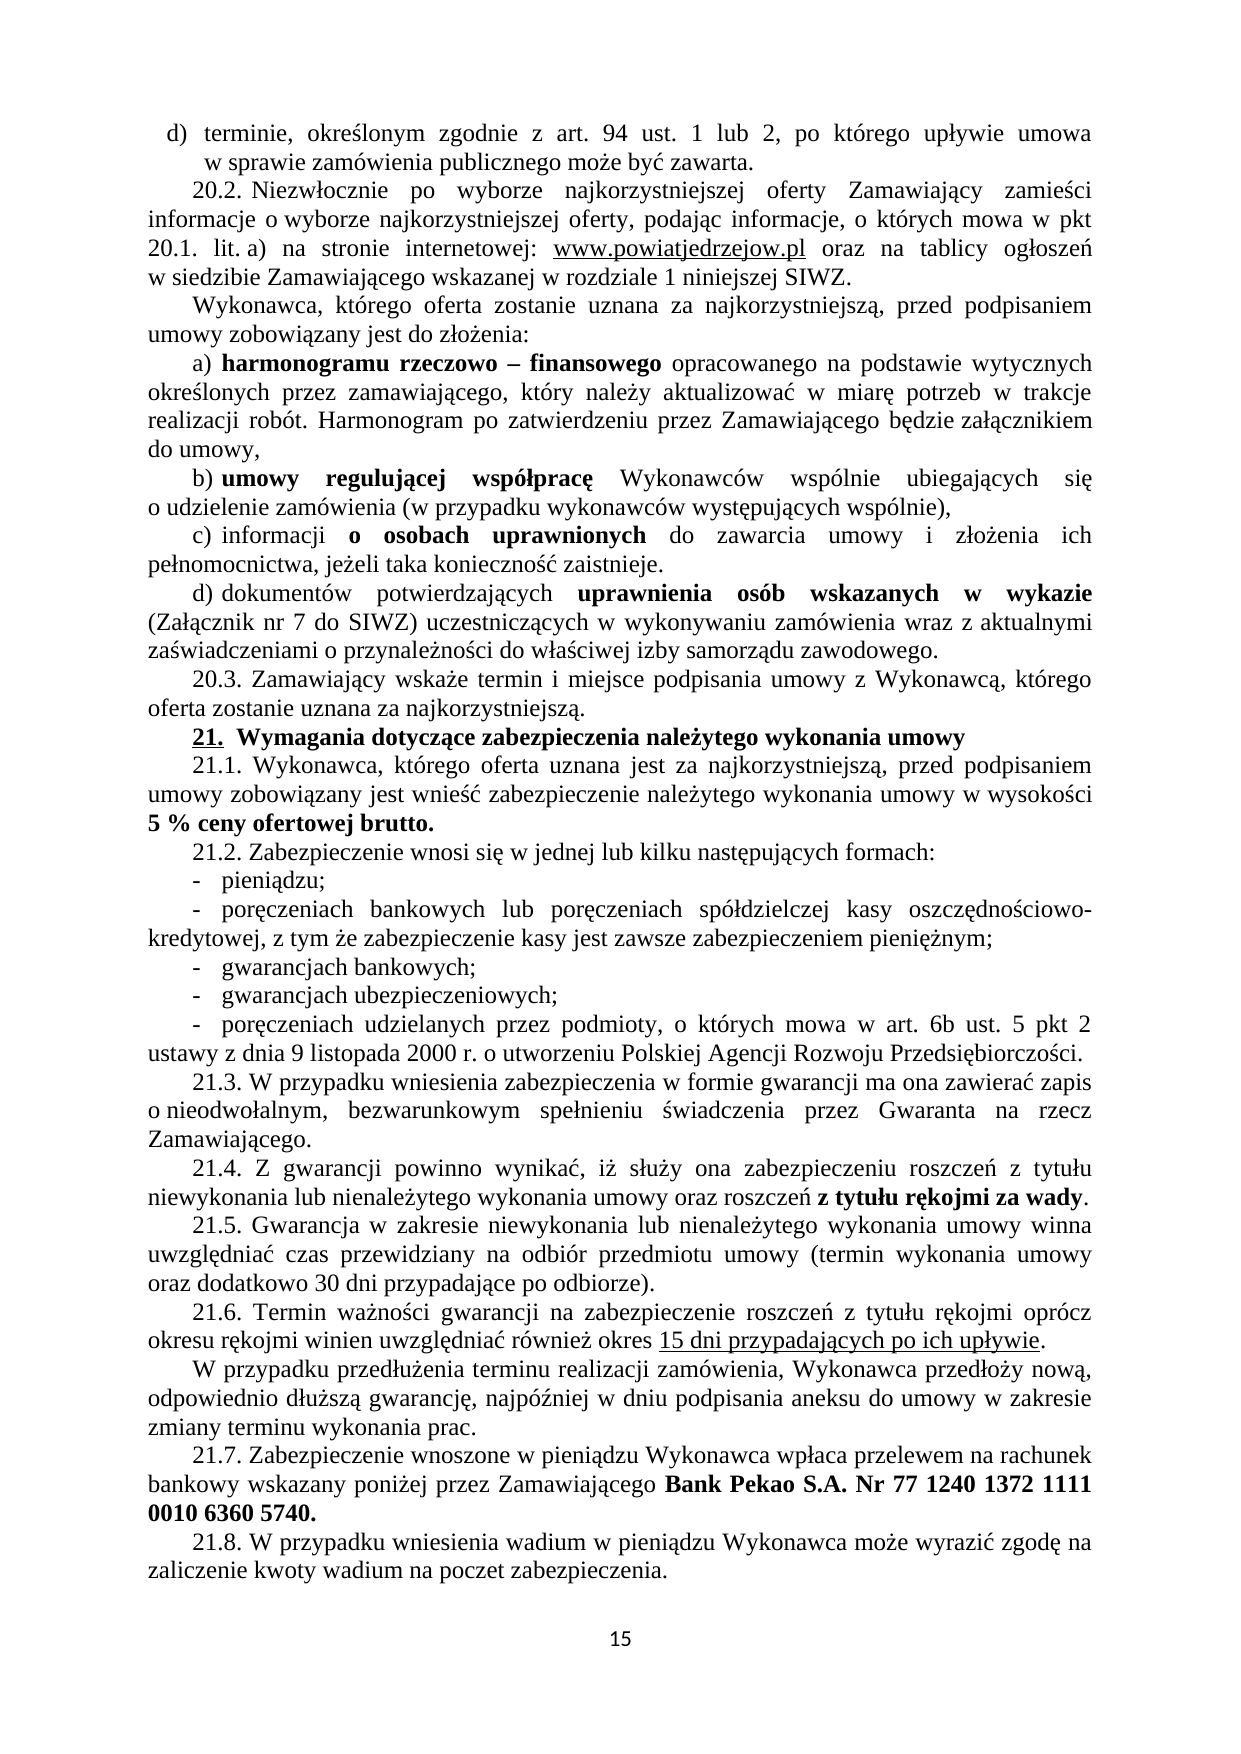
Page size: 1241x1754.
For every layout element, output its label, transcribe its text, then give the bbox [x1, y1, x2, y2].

text 20.3. Zamawiający wskaże termin i miejsce podpisania umowy z Wykonawcą, którego oferta zostanie uznana za najkorzystniejszą. [148, 664, 1093, 722]
text b) umowy regulującej współpracę Wykonawców wspólnie ubiegających się o udzielenie zamówienia (w przypadku wykonawców występujących wspólnie), [148, 463, 1093, 521]
text - gwarancjach bankowych; [148, 952, 1093, 981]
text d) dokumentów potwierdzających uprawnienia osób wskazanych w wykazie (Załącznik nr 7 do SIWZ) uczestniczących w wykonywaniu zamówienia wraz z aktualnymi zaświadczeniami o przynależności do właściwej izby samorządu zawodowego. [148, 578, 1093, 664]
text c) informacji o osobach uprawnionych do zawarcia umowy i złożenia ich pełnomocnictwa, jeżeli taka konieczność zaistnieje. [148, 521, 1093, 578]
text 21. Wymagania dotyczące zabezpieczenia należytego wykonania umowy [148, 722, 1093, 751]
text 21.3. W przypadku wniesienia zabezpieczenia w formie gwarancji ma ona zawierać zapis o nieodwołalnym, bezwarunkowym spełnieniu świadczenia przez Gwaranta na rzecz Zamawiającego. [148, 1067, 1093, 1153]
text 21.8. W przypadku wniesienia wadium w pieniądzu Wykonawca może wyrazić zgodę na zaliczenie kwoty wadium na poczet zabezpieczenia. [148, 1527, 1093, 1584]
text - pieniądzu; [148, 866, 1093, 894]
text - poręczeniach bankowych lub poręczeniach spółdzielczej kasy oszczędnościowo-kredytowej, z tym że zabezpieczenie kasy jest zawsze zabezpieczeniem pieniężnym; [148, 894, 1093, 952]
text 21.5. Gwarancja w zakresie niewykonania lub nienależytego wykonania umowy winna uwzględniać czas przewidziany na odbiór przedmiotu umowy (termin wykonania umowy oraz dodatkowo 30 dni przypadające po odbiorze). [148, 1211, 1093, 1297]
text - gwarancjach ubezpieczeniowych; [148, 981, 1093, 1009]
text 21.6. Termin ważności gwarancji na zabezpieczenie roszczeń z tytułu rękojmi oprócz okresu rękojmi winien uwzględniać również okres 15 dni przypadających po ich upływie. [148, 1297, 1093, 1354]
text 21.1. Wykonawca, którego oferta uznana jest za najkorzystniejszą, przed podpisaniem umowy zobowiązany jest wnieść zabezpieczenie należytego wykonania umowy w wysokości 5 % ceny ofertowej brutto. [148, 751, 1092, 837]
text Wykonawca, którego oferta zostanie uznana za najkorzystniejszą, przed podpisaniem umowy zobowiązany jest do złożenia: [148, 291, 1093, 348]
list Niezwłocznie po wyborze najkorzystniejszej oferty Zamawiający zamieści informacje o wyborze najkorzystniejszej oferty, podając informacje, o których mowa w pkt 20.1. lit. a) na stronie internetowej: www.powiatjedrzejow.pl oraz na tablicy ogłoszeń w siedzibie Zamawiającego wskazanej w rozdziale 1 niniejszej SIWZ. [148, 176, 1093, 291]
text a) harmonogramu rzeczowo – finansowego opracowanego na podstawie wytycznych określonych przez zamawiającego, który należy aktualizować w miarę potrzeb w trakcje realizacji robót. Harmonogram po zatwierdzeniu przez Zamawiającego będzie załącznikiem do umowy, [148, 348, 1093, 463]
text 21.2. Zabezpieczenie wnosi się w jednej lub kilku następujących formach: [148, 837, 1092, 866]
text 21.4. Z gwarancji powinno wynikać, iż służy ona zabezpieczeniu roszczeń z tytułu niewykonania lub nienależytego wykonania umowy oraz roszczeń z tytułu rękojmi za wady. [148, 1153, 1093, 1211]
text - poręczeniach udzielanych przez podmioty, o których mowa w art. 6b ust. 5 pkt 2 ustawy z dnia 9 listopada 2000 r. o utworzeniu Polskiej Agencji Rozwoju Przedsiębiorczości. [148, 1009, 1093, 1067]
list terminie, określonym zgodnie z art. 94 ust. 1 lub 2, po którego upływie umowa w sprawie zamówienia publicznego może być zawarta. [166, 118, 1093, 176]
text W przypadku przedłużenia terminu realizacji zamówienia, Wykonawca przedłoży nową, odpowiednio dłuższą gwarancję, najpóźniej w dniu podpisania aneksu do umowy w zakresie zmiany terminu wykonania prac. [148, 1354, 1093, 1441]
text 21.7. Zabezpieczenie wnoszone w pieniądzu Wykonawca wpłaca przelewem na rachunek bankowy wskazany poniżej przez Zamawiającego Bank Pekao S.A. Nr 77 1240 1372 1111 0010 6360 5740. [148, 1441, 1093, 1527]
